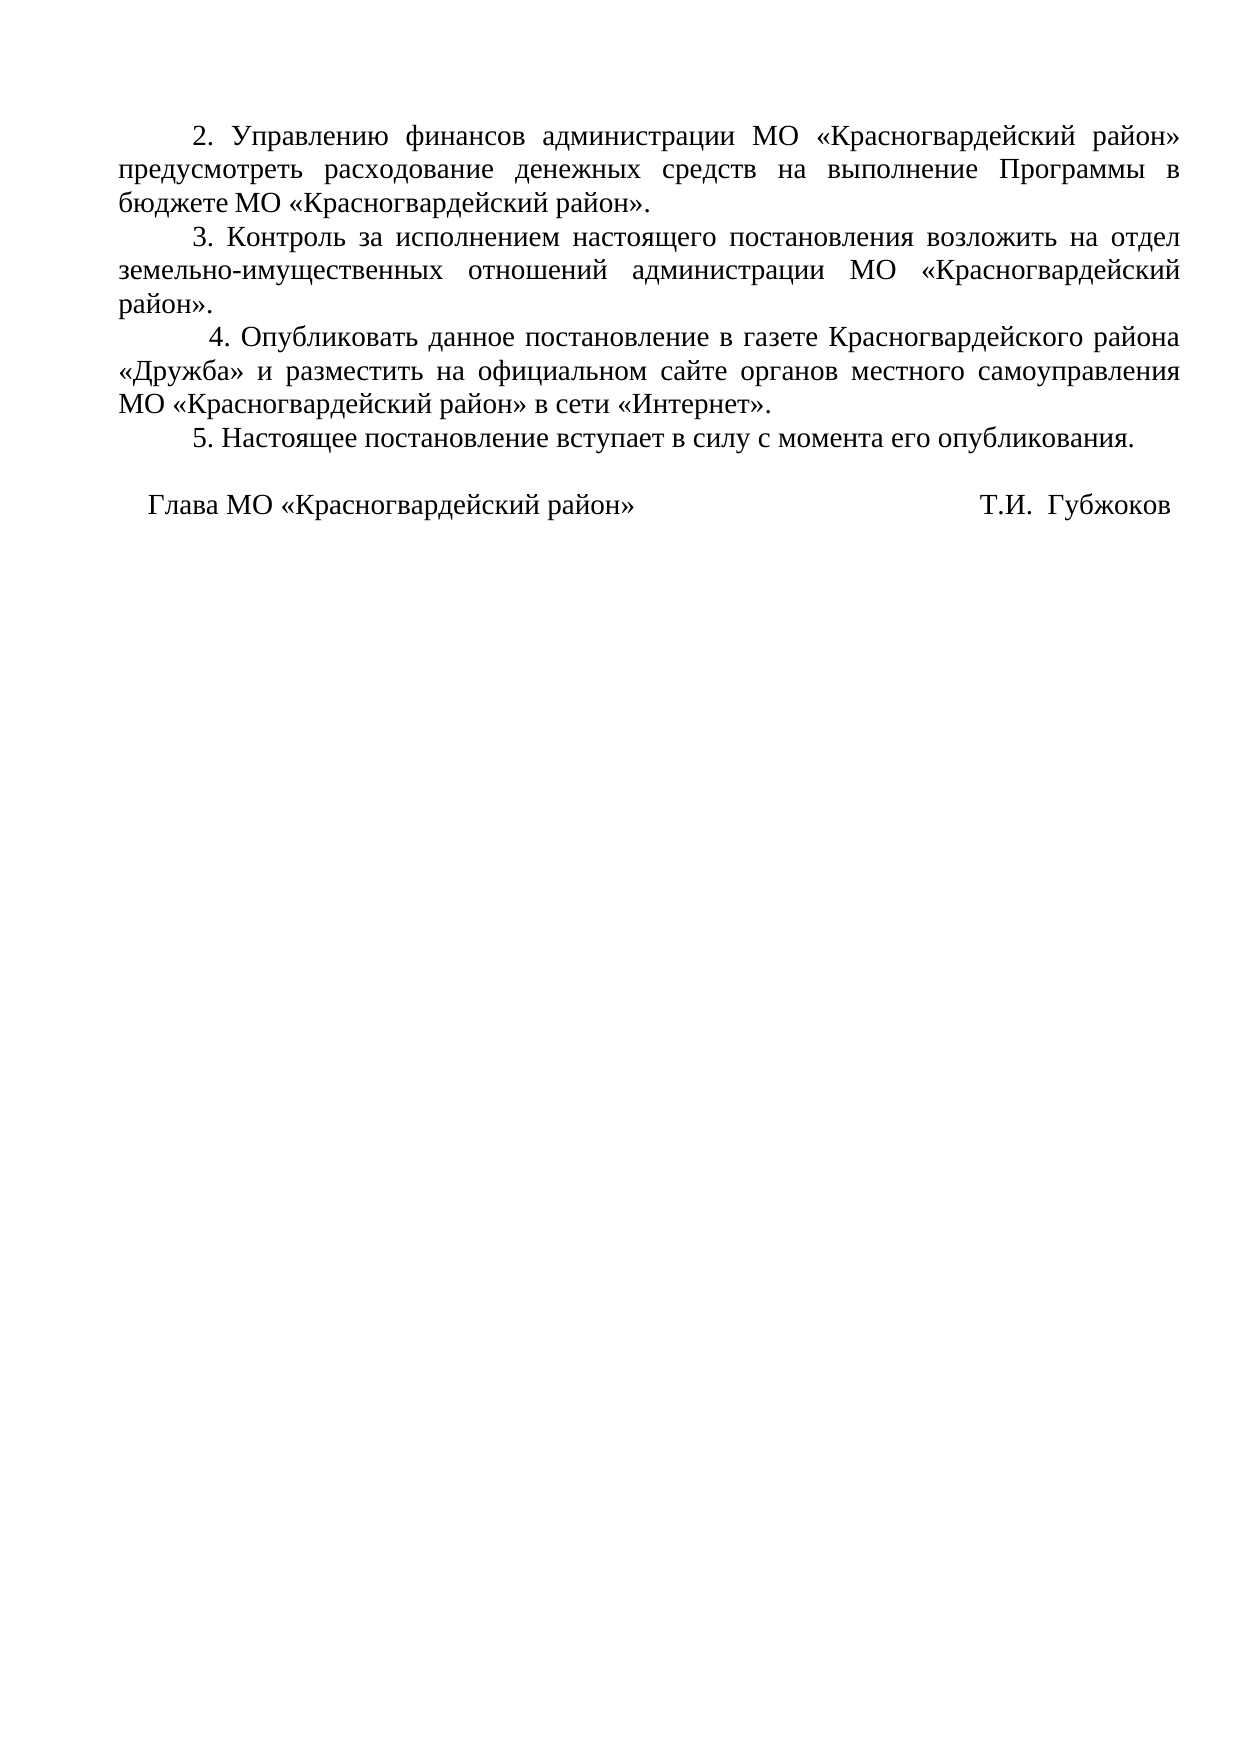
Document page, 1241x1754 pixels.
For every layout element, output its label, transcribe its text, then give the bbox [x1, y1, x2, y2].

text 3. Контроль за исполнением настоящего постановления возложить на отдел земельно-имущественных отношений администрации МО «Красногвардейский район». [118, 219, 1181, 319]
text Глава МО «Красногвардейский район» Т.И. Губжоков [148, 487, 1181, 521]
text 4. Опубликовать данное постановление в газете Красногвардейского района «Дружба» и разместить на официальном сайте органов местного самоуправления МО «Красногвардейский район» в сети «Интернет». [118, 319, 1181, 420]
text 5. Настоящее постановление вступает в силу с момента его опубликования. [192, 420, 1181, 453]
text 2. Управлению финансов администрации МО «Красногвардейский район» предусмотреть расходование денежных средств на выполнение Программы в бюджете МО «Красногвардейский район». [118, 118, 1181, 219]
